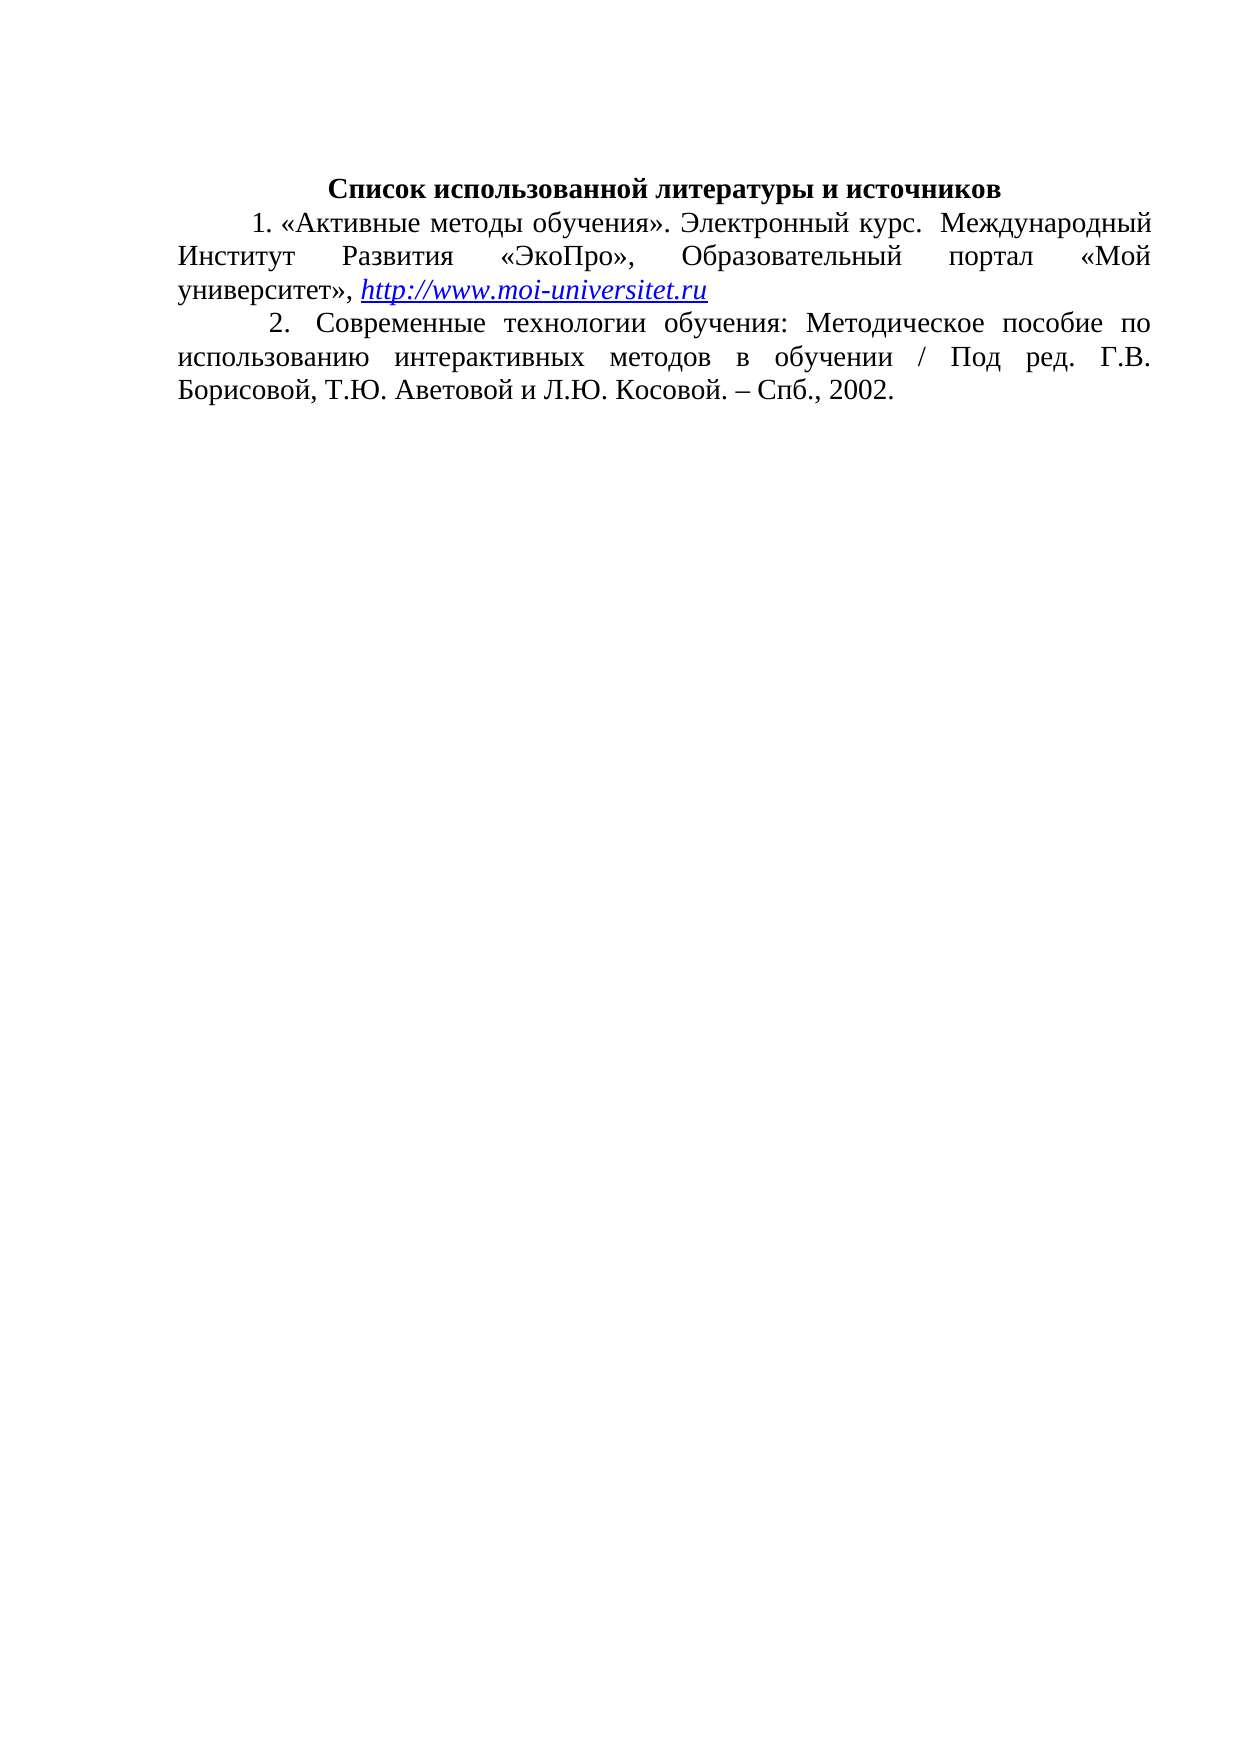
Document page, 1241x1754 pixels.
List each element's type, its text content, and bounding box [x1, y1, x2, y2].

text 2. Современные технологии обучения: Методическое пособие по использованию интерактивных методов в обучении / Под ред. Г.В. Борисовой, Т.Ю. Аветовой и Л.Ю. Косовой. – Спб., 2002. [177, 305, 1152, 406]
text 1. «Активные методы обучения». Электронный курс. Международный Институт Развития «ЭкоПро», Образовательный портал «Мой университет», http://www.moi-universitet.ru [177, 205, 1152, 305]
text Список использованной литературы и источников [177, 171, 1152, 205]
